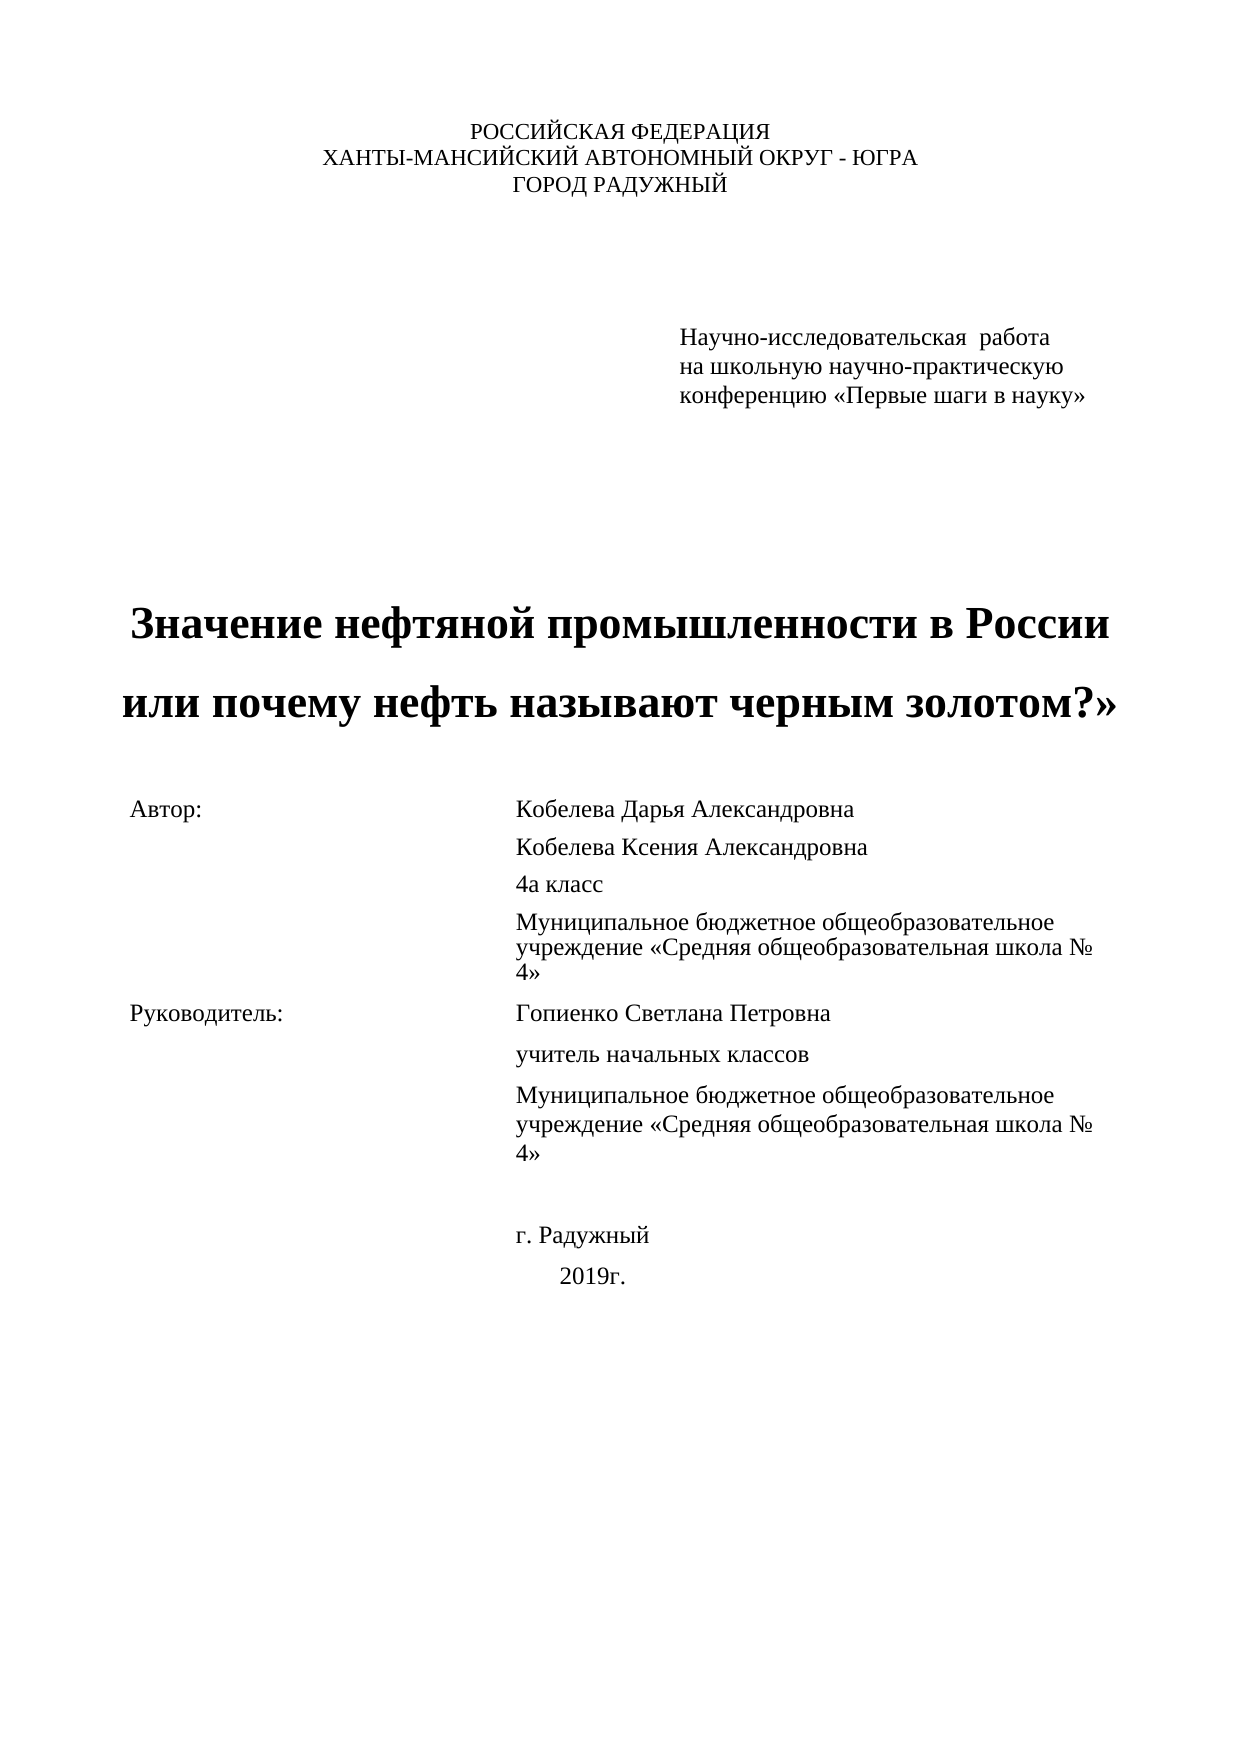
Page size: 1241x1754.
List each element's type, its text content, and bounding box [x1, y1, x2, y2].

table_cell Гопиенко Светлана Петровна учитель начальных классов Муниципальное бюджетное общеобразовательное учреждение «Средняя общеобразовательная школа № 4» г. Радужный 2019г. [504, 998, 1115, 1344]
table_header Автор: [118, 798, 504, 998]
title Научно-исследовательская работа на школьную научно-практическую конференцию «Первые шаги в науку» [679, 322, 1122, 408]
title ГОРОД РАДУЖНЫЙ [118, 171, 1122, 197]
title ХАНТЫ-МАНСИЙСКИЙ АВТОНОМНЫЙ ОКРУГ - ЮГРА [118, 144, 1122, 171]
table_cell Руководитель: [118, 998, 504, 1344]
title РОССИЙСКАЯ ФЕДЕРАЦИЯ [118, 118, 1122, 144]
table_header Кобелева Дарья Александровна Кобелева Ксения Александровна 4а класс Муниципальное бюджетное общеобразовательное учреждение «Средняя общеобразовательная школа № 4» [504, 798, 1115, 998]
text Значение нефтяной промышленности в России или почему нефть называют черным золотом?» [118, 596, 1122, 771]
